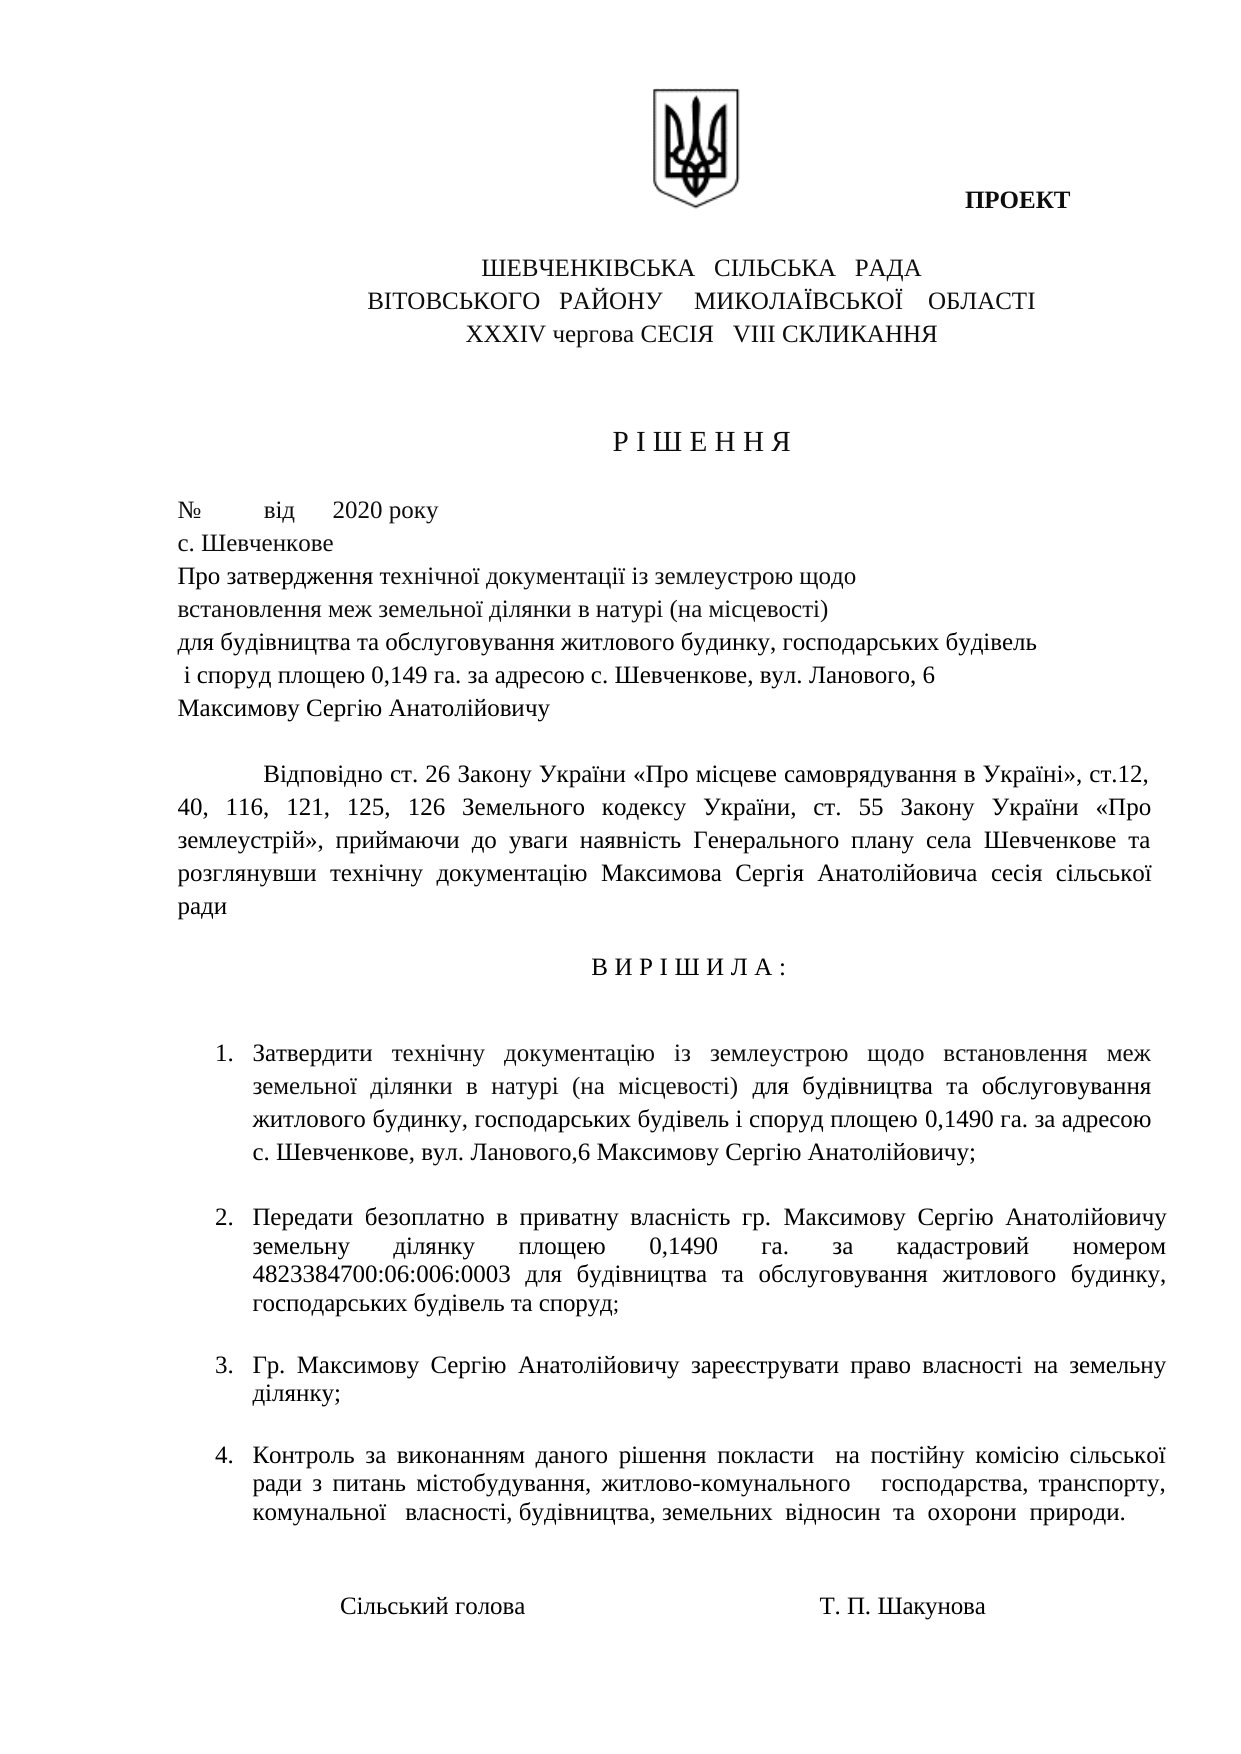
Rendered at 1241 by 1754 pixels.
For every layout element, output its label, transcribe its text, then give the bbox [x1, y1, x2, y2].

list Передати безоплатно в приватну власність гр. Максимову Сергію Анатолійовичу земельну ділянку площею 0,1490 га. за кадастровий номером 4823384700:06:006:0003 для будівництва та обслуговування житлового будинку, господарських будівель та споруд; [215, 1203, 1167, 1317]
text для будівництва та обслуговування житлового будинку, господарських будівель [177, 627, 1152, 656]
text ШЕВЧЕНКІВСЬКА СІЛЬСЬКА РАДА ВІТОВСЬКОГО РАЙОНУ МИКОЛАЇВСЬКОЇ ОБЛАСТІ ХХХІV чергова СЕСІЯ VІІІ СКЛИКАННЯ [236, 253, 1167, 348]
text Про затвердження технічної документації із землеустрою щодо [177, 561, 1152, 590]
text № від 2020 року [177, 495, 1167, 524]
text с. Шевченкове [177, 528, 1167, 557]
list Затвердити технічну документацію із землеустрою щодо встановлення меж земельної ділянки в натурі (на місцевості) для будівництва та обслуговування житлового будинку, господарських будівель і споруд площею 0,1490 га. за адресою с. Шевченкове, вул. Ланового,6 Максимову Сергію Анатолійовичу; [215, 1038, 1152, 1166]
list Гр. Максимову Сергію Анатолійовичу зареєструвати право власності на земельну ділянку; [215, 1350, 1167, 1407]
list Контроль за виконанням даного рішення покласти на постійну комісію сільської ради з питань містобудування, житлово-комунального господарства, транспорту, комунальної власності, будівництва, земельних відносин та охорони природи. [215, 1440, 1167, 1526]
text встановлення меж земельної ділянки в натурі (на місцевості) [177, 594, 1152, 623]
text Максимову Сергію Анатолійовичу [177, 693, 1152, 722]
text Відповідно ст. 26 Закону України «Про місцеве самоврядування в Україні», ст.12, 40, 116, 121, 125, 126 Земельного кодексу України, ст. 55 Закону України «Про землеустрій», приймаючи до уваги наявність Генерального плану села Шевченкове та розглянувши технічну документацію Максимова Сергія Анатолійовича сесія сільської ради [177, 759, 1152, 919]
text Р І Ш Е Н Н Я [236, 424, 1167, 457]
text ПРОЕКТ [177, 89, 1167, 214]
picture [652, 88, 740, 209]
text ВИРІШИЛА: [236, 952, 1167, 981]
text і споруд площею 0,149 га. за адресою с. Шевченкове, вул. Ланового, 6 [177, 660, 1152, 689]
text Сільський голова Т. П. Шакунова [177, 1591, 1167, 1620]
